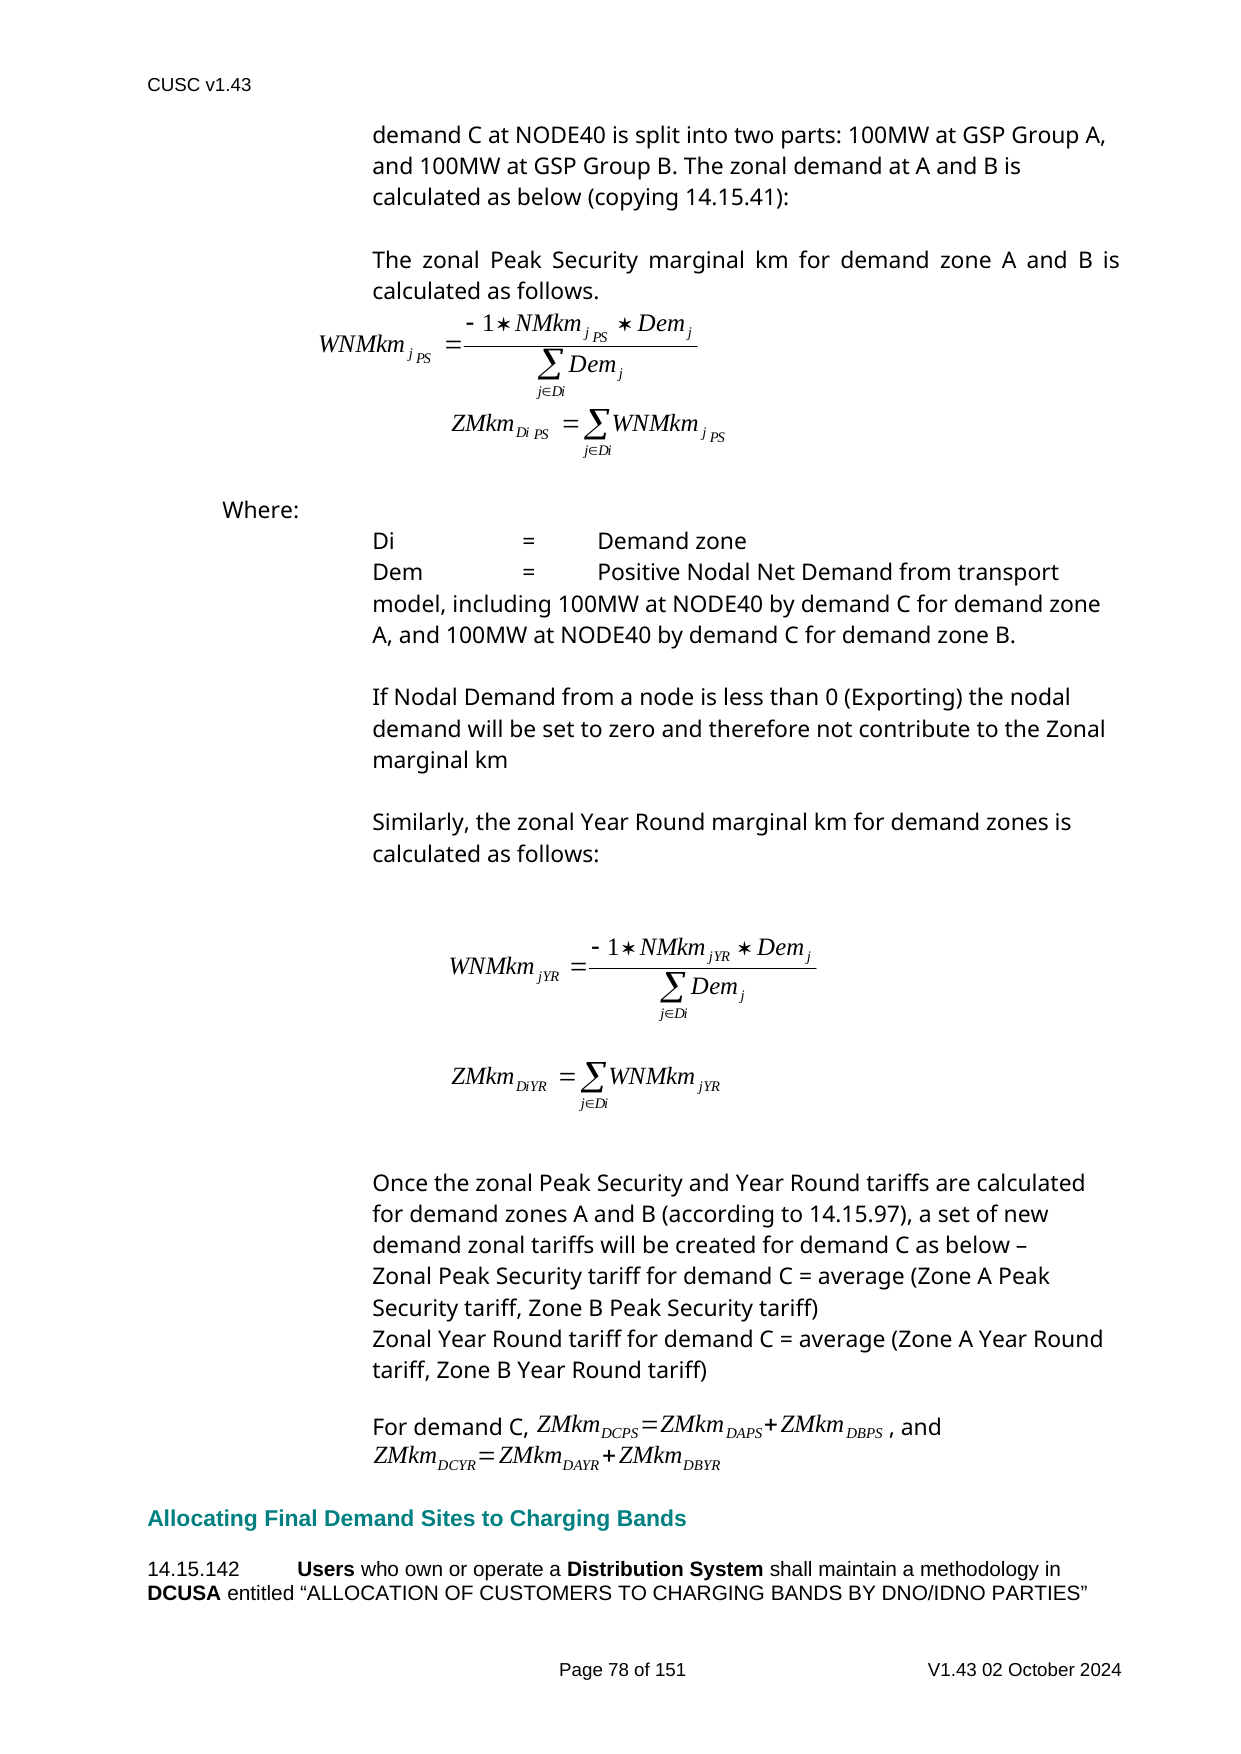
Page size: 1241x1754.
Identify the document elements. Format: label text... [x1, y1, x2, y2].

text For demand C, , and [372, 1411, 1121, 1473]
subtitle Allocating Final Demand Sites to Charging Bands [147, 1504, 1121, 1531]
text Once the zonal Peak Security and Year Round tariffs are calculated for demand zones A and B (according to 14.15.97), a set of new demand zonal tariffs will be created for demand C as below – [372, 1166, 1121, 1260]
text Zonal Peak Security tariff for demand C = average (Zone A Peak Security tariff, Zone B Peak Security tariff) [372, 1260, 1121, 1323]
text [372, 119, 1121, 212]
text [147, 1557, 1121, 1605]
text Similarly, the zonal Year Round marginal km for demand zones is calculated as follows: [372, 806, 1121, 869]
text If Nodal Demand from a node is less than 0 (Exporting) the nodal demand will be set to zero and therefore not contribute to the Zonal marginal km [372, 681, 1121, 775]
text Di = Demand zone [297, 525, 1121, 556]
text The zonal Peak Security marginal km for demand zone A and B is calculated as follows. [372, 244, 1121, 306]
text Zonal Year Round tariff for demand C = average (Zone A Year Round tariff, Zone B Year Round tariff) [372, 1323, 1121, 1385]
text Dem = Positive Nodal Net Demand from transport model, including 100MW at NODE40 by demand C for demand zone A, and 100MW at NODE40 by demand C for demand zone B. [372, 556, 1121, 650]
text Where: [147, 494, 1121, 525]
